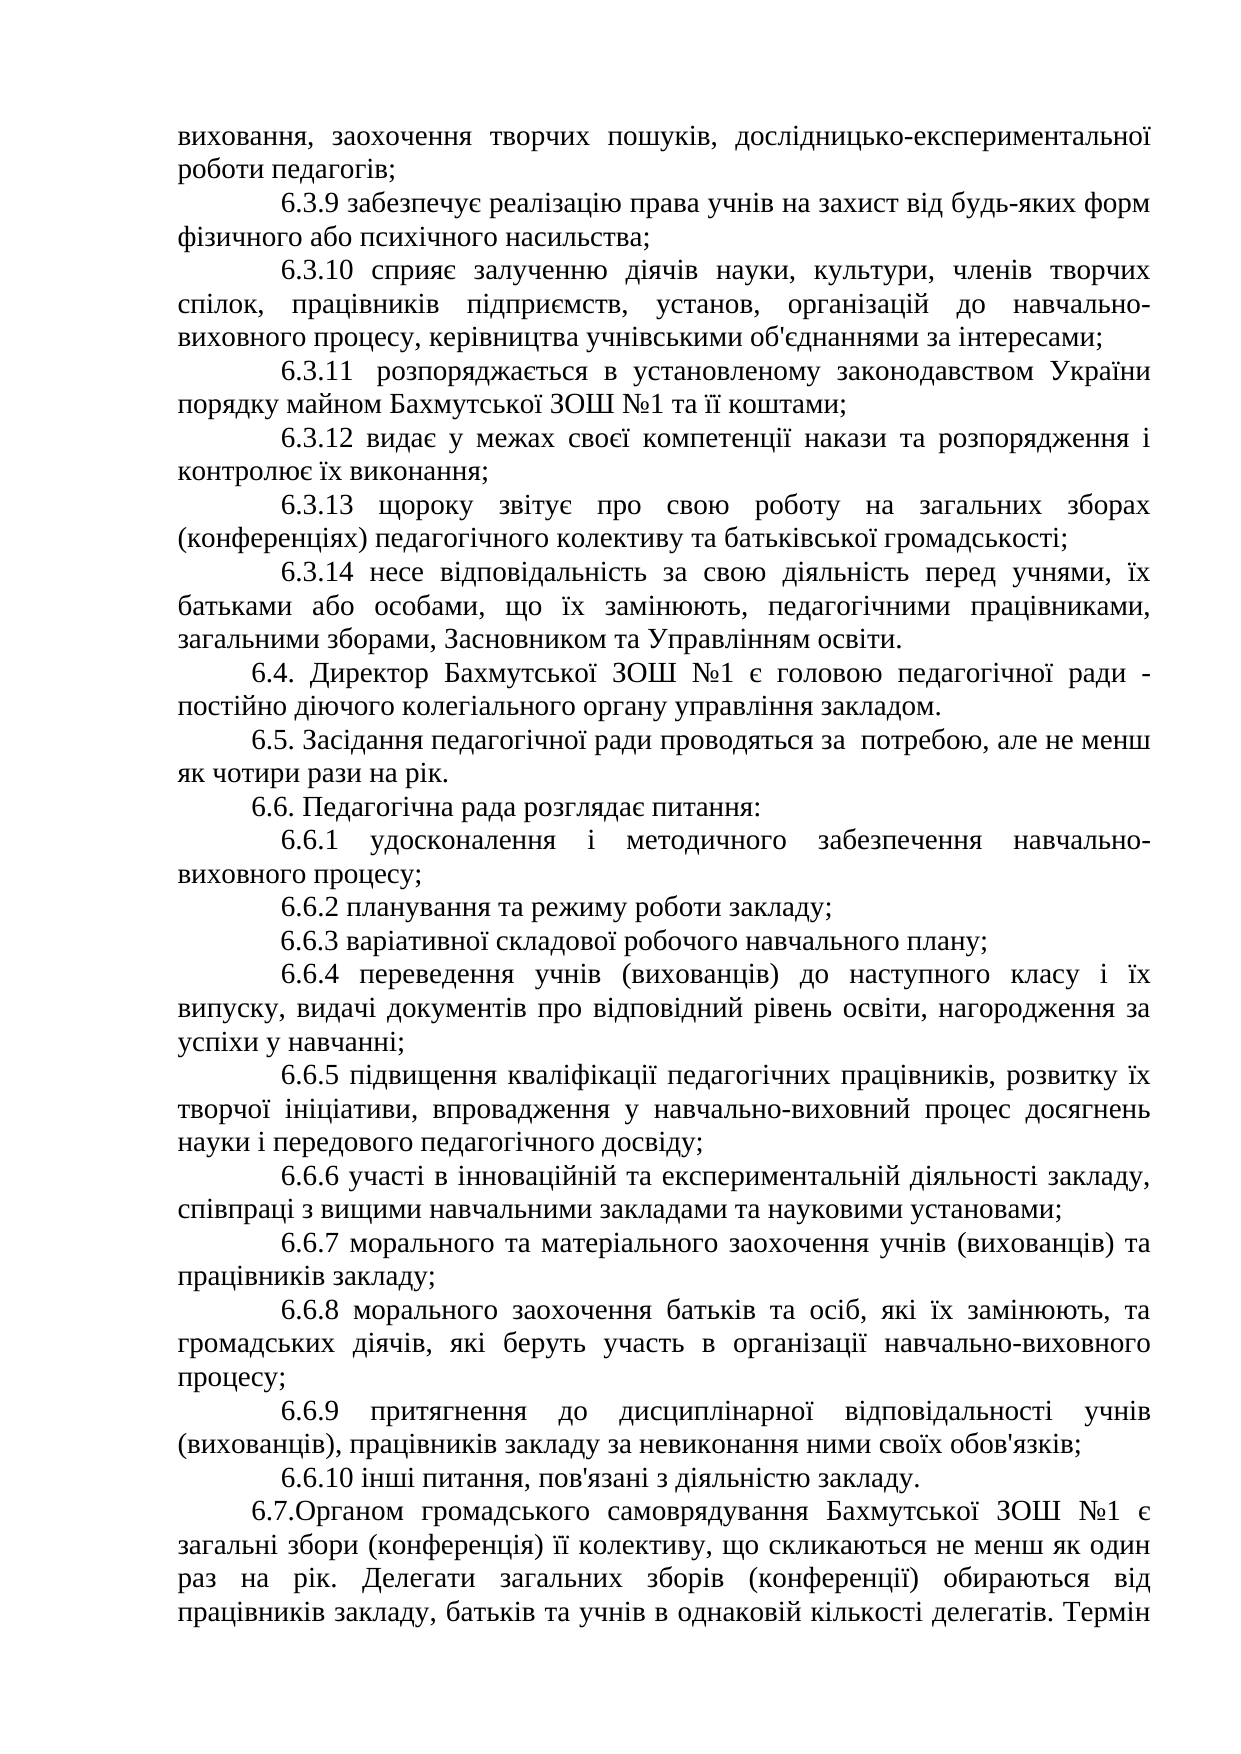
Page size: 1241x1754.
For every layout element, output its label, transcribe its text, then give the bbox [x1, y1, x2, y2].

text 6.3.11 розпоряджається в установленому законодавством України порядку майном Бахмутської ЗОШ №1 та її коштами; [177, 353, 1152, 420]
text 6.6.4 переведення учнів (вихованців) до наступного класу і їх випуску, видачі документів про відповідний рівень освіти, нагородження за успіхи у навчанні; [177, 957, 1152, 1057]
text 6.6.1 удосконалення і методичного забезпечення навчально-виховного процесу; [177, 822, 1152, 889]
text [177, 1493, 1152, 1627]
text 6.3.10 сприяє залученню діячів науки, культури, членів творчих спілок, працівників підприємств, установ, організацій до навчально-виховного процесу, керівництва учнівськими об'єднаннями за інтересами; [177, 252, 1152, 353]
text 6.5. Засідання педагогічної ради проводяться за потребою, але не менш як чотири рази на рік. [177, 722, 1152, 789]
text 6.6.5 підвищення кваліфікації педагогічних працівників, розвитку їх творчої ініціативи, впровадження у навчально-виховний процес досягнень науки і передового педагогічного досвіду; [177, 1057, 1152, 1158]
text 6.6. Педагогічна рада розглядає питання: [177, 789, 1152, 822]
text 6.6.9 притягнення до дисциплінарної відповідальності учнів (вихованців), працівників закладу за невиконання ними своїх обов'язків; [177, 1393, 1152, 1460]
text 6.6.2 планування та режиму роботи закладу; [177, 889, 1152, 923]
text 6.6.3 варіативної складової робочого навчального плану; [177, 923, 1152, 957]
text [177, 118, 1152, 185]
text 6.4. Директор Бахмутської ЗОШ №1 є головою педагогічної ради - постійно діючого колегіального органу управління закладом. [177, 655, 1152, 722]
text 6.3.13 щороку звітує про свою роботу на загальних зборах (конференціях) педагогічного колективу та батьківської громадськості; [177, 487, 1152, 554]
text 6.6.8 морального заохочення батьків та осіб, які їх замінюють, та громадських діячів, які беруть участь в організації навчально-виховного процесу; [177, 1292, 1152, 1393]
text 6.6.7 морального та матеріального заохочення учнів (вихованців) та працівників закладу; [177, 1225, 1152, 1292]
text 6.3.14 несе відповідальність за свою діяльність перед учнями, їх батьками або особами, що їх замінюють, педагогічними працівниками, загальними зборами, Засновником та Управлінням освіти. [177, 554, 1152, 655]
text 6.3.12 видає у межах своєї компетенції накази та розпорядження і контролює їх виконання; [177, 420, 1152, 487]
text 6.6.6 участі в інноваційній та експериментальній діяльності закладу, співпраці з вищими навчальними закладами та науковими установами; [177, 1158, 1152, 1225]
text 6.6.10 інші питання, пов'язані з діяльністю закладу. [177, 1460, 1152, 1493]
text 6.3.9 забезпечує реалізацію права учнів на захист від будь-яких форм фізичного або психічного насильства; [177, 185, 1152, 252]
